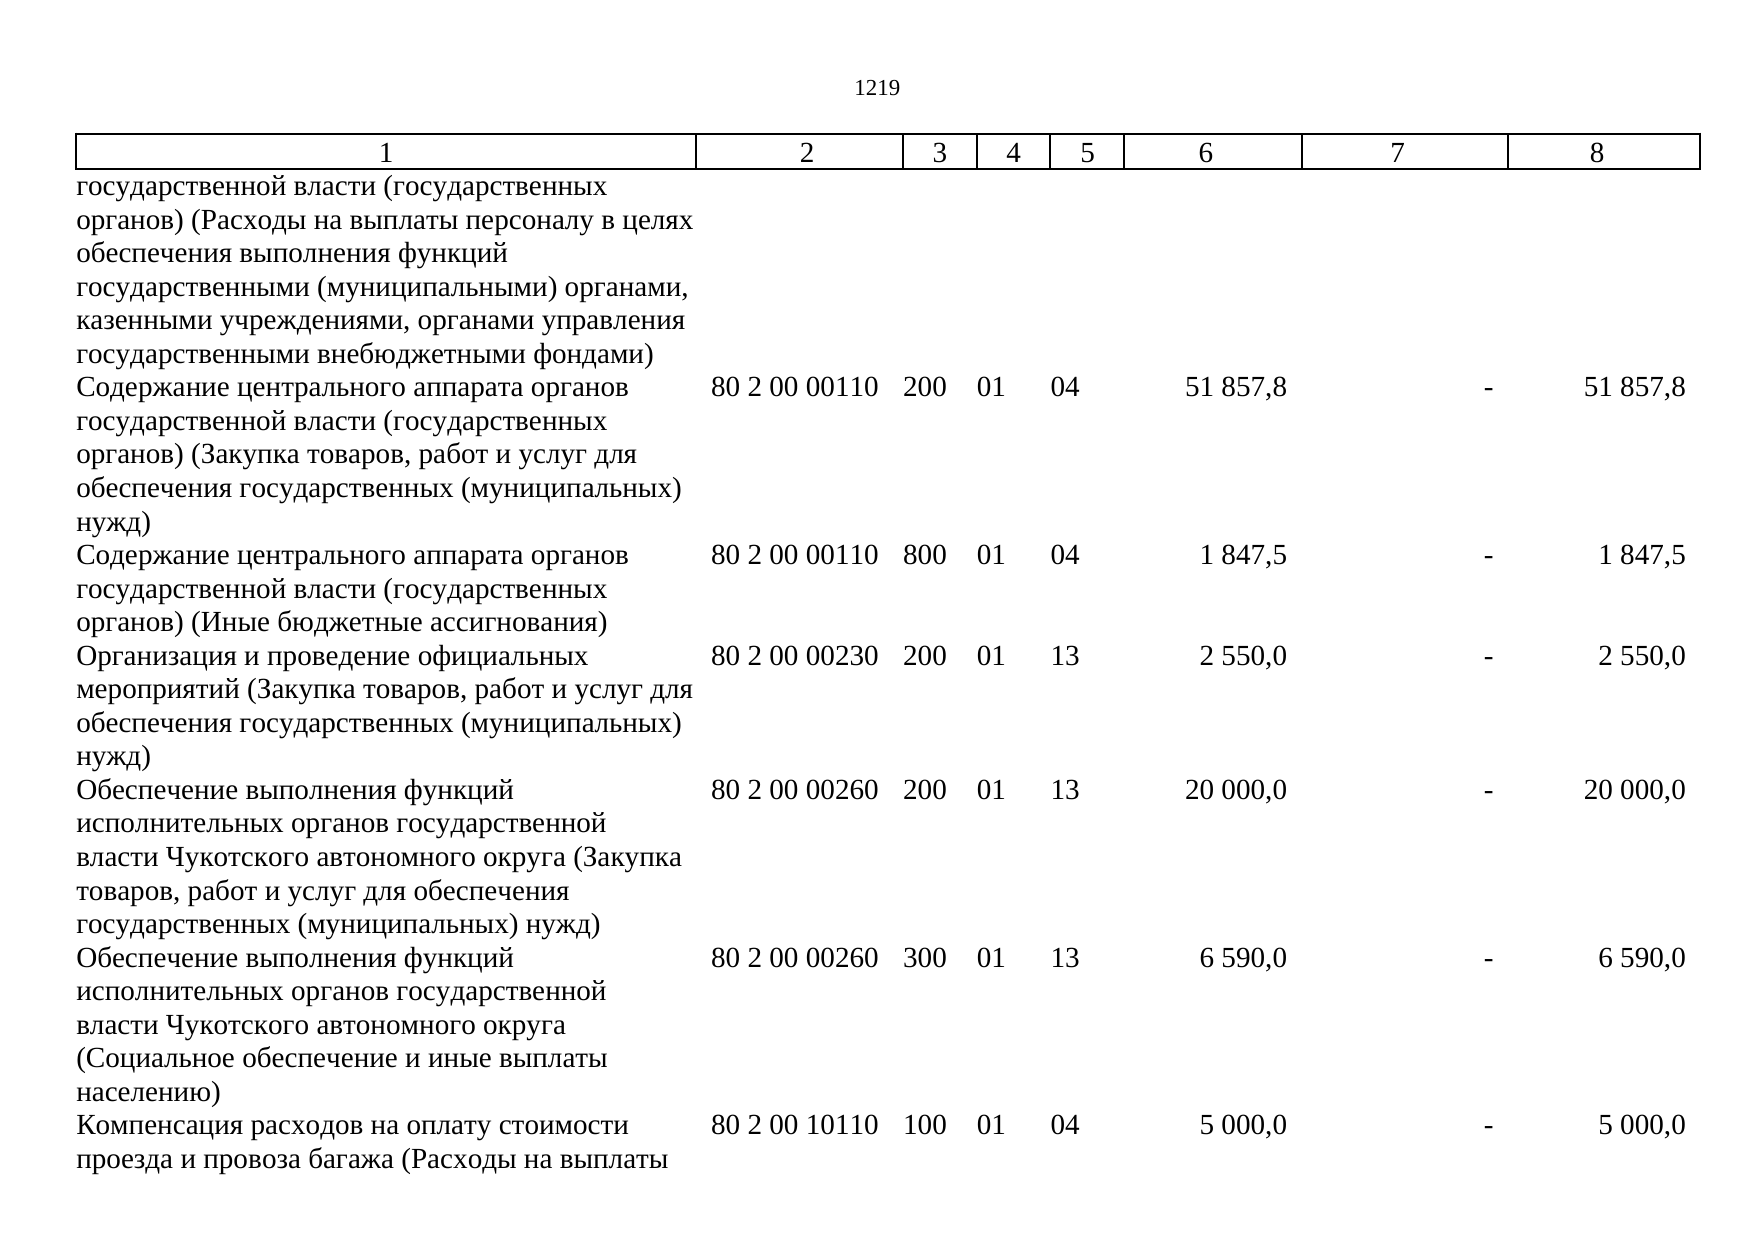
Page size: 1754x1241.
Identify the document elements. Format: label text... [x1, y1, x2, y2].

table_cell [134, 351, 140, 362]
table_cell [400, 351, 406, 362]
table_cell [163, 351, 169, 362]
table_header 8 [1509, 135, 1699, 168]
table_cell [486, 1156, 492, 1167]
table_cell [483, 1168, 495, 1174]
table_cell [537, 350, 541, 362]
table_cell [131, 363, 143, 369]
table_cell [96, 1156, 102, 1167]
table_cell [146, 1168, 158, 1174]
table_header 7 [1303, 135, 1507, 168]
table_header 4 [978, 135, 1049, 168]
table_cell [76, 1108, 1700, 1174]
table_header 3 [904, 135, 976, 168]
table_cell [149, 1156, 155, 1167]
table_header 1 [77, 135, 695, 168]
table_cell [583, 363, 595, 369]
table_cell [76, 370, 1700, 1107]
table_header 5 [1051, 135, 1123, 168]
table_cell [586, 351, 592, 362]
table_header 6 [1125, 135, 1301, 168]
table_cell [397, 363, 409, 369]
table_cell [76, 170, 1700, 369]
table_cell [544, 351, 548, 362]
table_header 2 [697, 135, 902, 168]
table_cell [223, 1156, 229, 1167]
